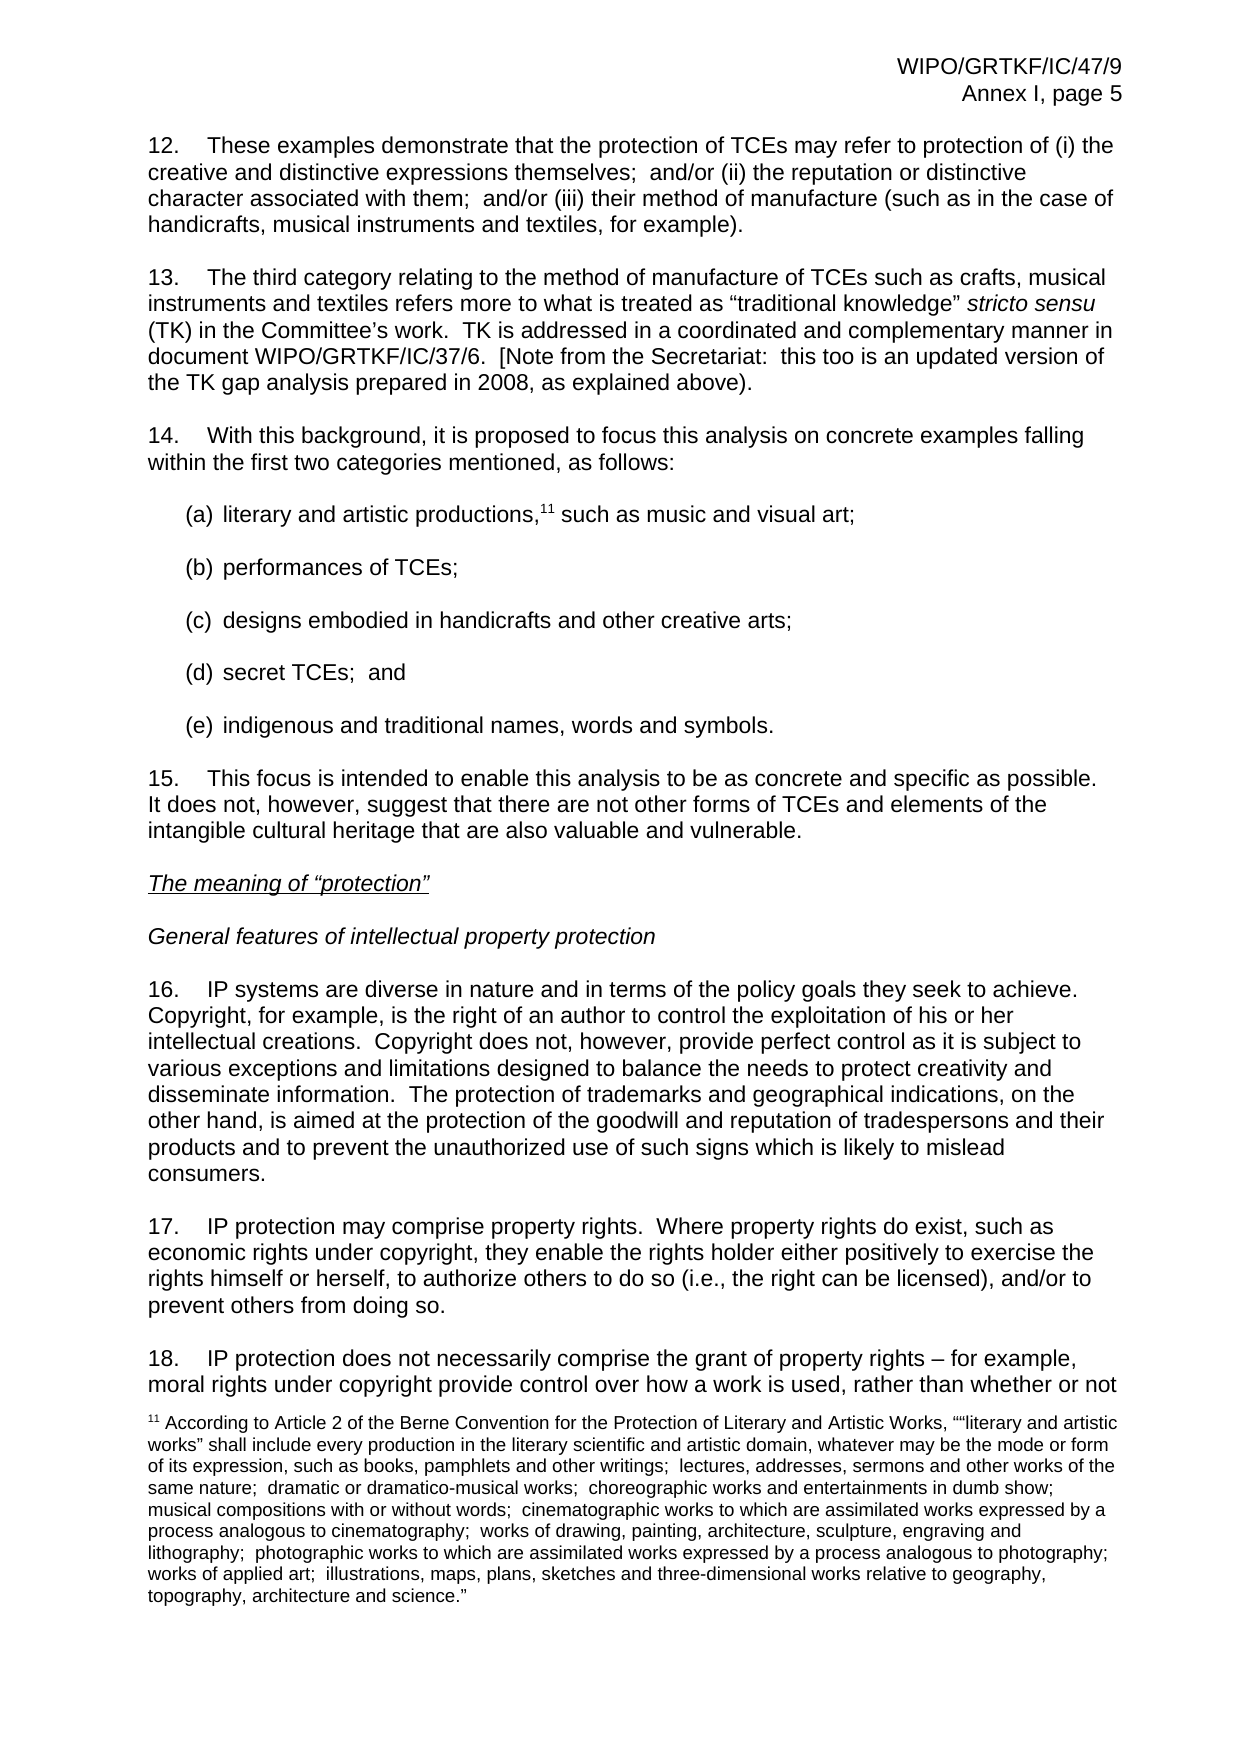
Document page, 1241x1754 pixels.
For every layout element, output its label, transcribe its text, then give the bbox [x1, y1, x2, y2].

list indigenous and traditional names, words and symbols. [185, 712, 1122, 738]
text General features of intellectual property protection [148, 923, 1122, 949]
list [148, 1344, 1122, 1397]
list designs embodied in handicrafts and other creative arts; [185, 607, 1122, 633]
text The meaning of “protection” [148, 870, 1122, 896]
list IP protection may comprise property rights. Where property rights do exist, such as economic rights under copyright, they enable the rights holder either positively to exercise the rights himself or herself, to authorize others to do so (i.e., the right can be licensed), and/or to prevent others from doing so. [148, 1213, 1122, 1318]
list performances of TCEs; [185, 554, 1122, 580]
list With this background, it is proposed to focus this analysis on concrete examples falling within the first two categories mentioned, as follows: [148, 422, 1122, 475]
list This focus is intended to enable this analysis to be as concrete and specific as possible. It does not, however, suggest that there are not other forms of TCEs and elements of the intangible cultural heritage that are also valuable and vulnerable. [148, 765, 1122, 844]
list IP systems are diverse in nature and in terms of the policy goals they seek to achieve. Copyright, for example, is the right of an author to control the exploitation of his or her intellectual creations. Copyright does not, however, provide perfect control as it is subject to various exceptions and limitations designed to balance the needs to protect creativity and disseminate information. The protection of trademarks and geographical indications, on the other hand, is aimed at the protection of the goodwill and reputation of tradespersons and their products and to prevent the unauthorized use of such signs which is likely to mislead consumers. [148, 976, 1122, 1186]
list These examples demonstrate that the protection of TCEs may refer to protection of (i) the creative and distinctive expressions themselves; and/or (ii) the reputation or distinctive character associated with them; and/or (iii) their method of manufacture (such as in the case of handicrafts, musical instruments and textiles, for example). [148, 132, 1122, 264]
list literary and artistic productions, such as music and visual art; [185, 501, 1122, 527]
list The third category relating to the method of manufacture of TCEs such as crafts, musical instruments and textiles refers more to what is treated as “traditional knowledge” stricto sensu (TK) in the Committee’s work. TK is addressed in a coordinated and complementary manner in document WIPO/GRTKF/IC/37/6. [Note from the Secretariat: this too is an updated version of the TK gap analysis prepared in 2008, as explained above). [148, 264, 1122, 396]
list secret TCEs; and [185, 659, 1122, 686]
